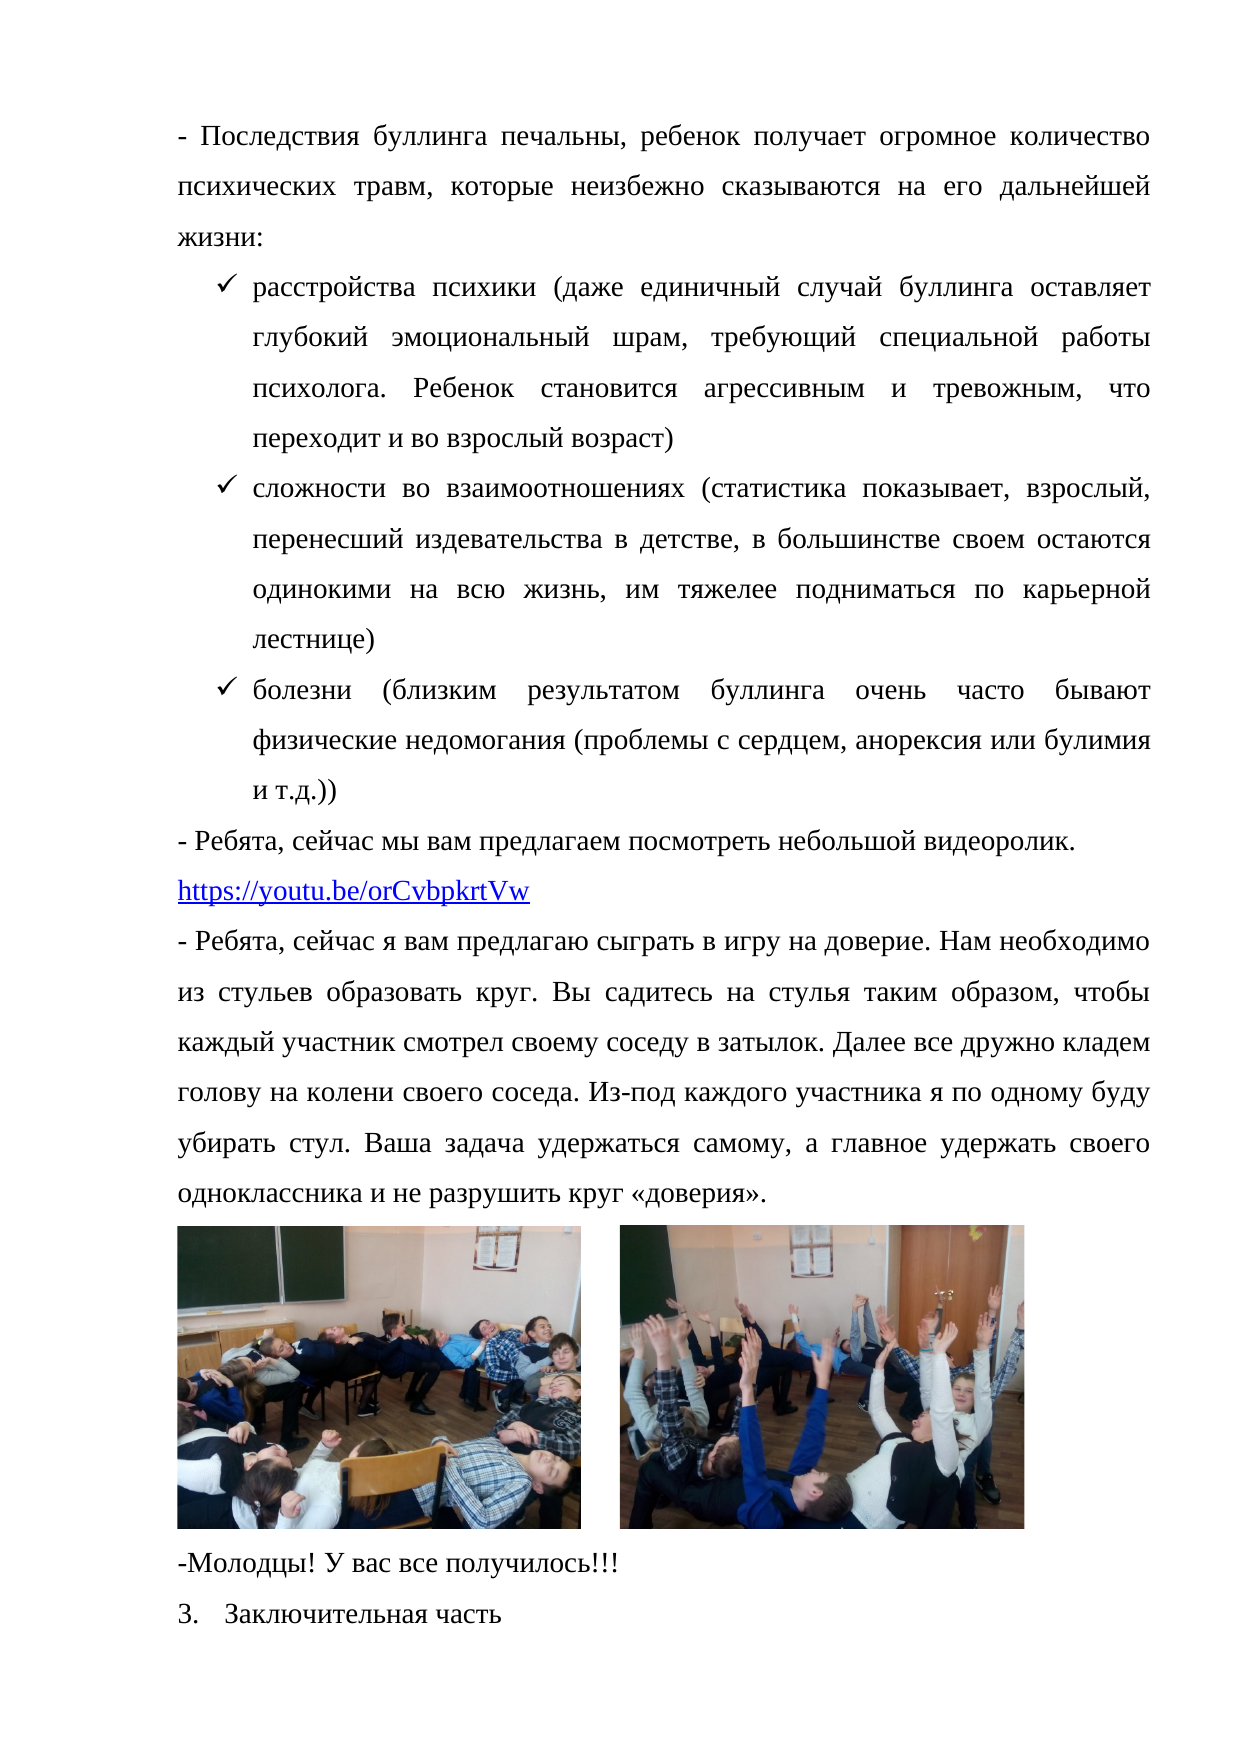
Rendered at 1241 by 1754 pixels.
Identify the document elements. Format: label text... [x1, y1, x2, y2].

list Заключительная часть [177, 1596, 1152, 1629]
text - Последствия буллинга печальны, ребенок получает огромное количество психических травм, которые неизбежно сказываются на его дальнейшей жизни: [177, 118, 1152, 252]
text - Ребята, сейчас я вам предлагаю сыграть в игру на доверие. Нам необходимо из стульев образовать круг. Вы садитесь на стулья таким образом, чтобы каждый участник смотрел своему соседу в затылок. Далее все дружно кладем голову на колени своего соседа. Из-под каждого участника я по одному буду убирать стул. Ваша задача удержаться самому, а главное удержать своего одноклассника и не разрушить круг «доверия». [177, 923, 1152, 1208]
text -Молодцы! У вас все получилось!!! [177, 1546, 1152, 1579]
list болезни (близким результатом буллинга очень часто бывают физические недомогания (проблемы с сердцем, анорексия или булимия и т.д.)) [215, 672, 1152, 806]
picture [177, 1226, 581, 1529]
text - Ребята, сейчас мы вам предлагаем посмотреть небольшой видеоролик. [177, 823, 1152, 856]
list сложности во взаимоотношениях (статистика показывает, взрослый, перенесший издевательства в детстве, в большинстве своем остаются одинокими на всю жизнь, им тяжелее подниматься по карьерной лестнице) [215, 470, 1152, 655]
text https://youtu.be/orCvbpkrtVw [177, 873, 1152, 907]
picture [619, 1225, 1025, 1529]
list расстройства психики (даже единичный случай буллинга оставляет глубокий эмоциональный шрам, требующий специальной работы психолога. Ребенок становится агрессивным и тревожным, что переходит и во взрослый возраст) [215, 269, 1152, 454]
